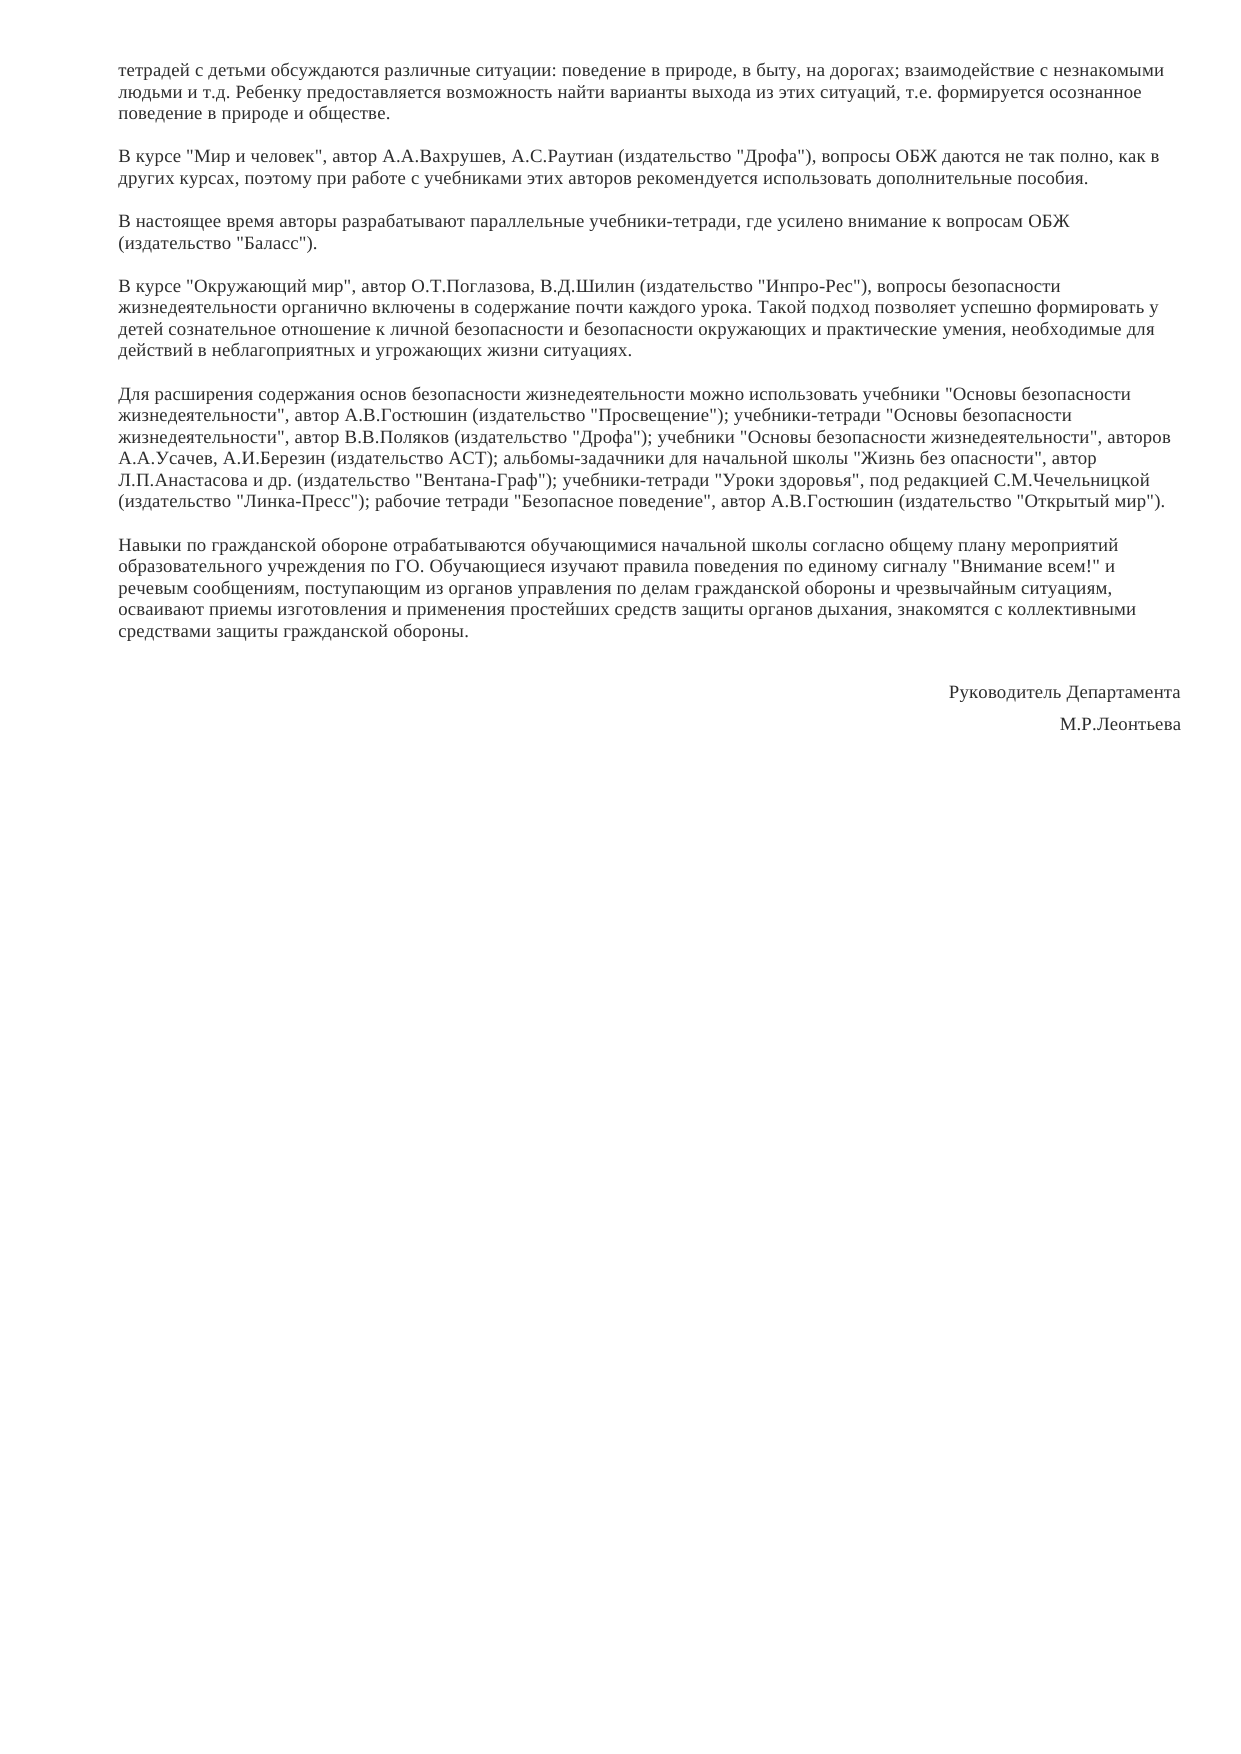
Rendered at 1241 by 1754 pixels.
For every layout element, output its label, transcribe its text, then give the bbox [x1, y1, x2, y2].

text Руководитель Департамента М.Р.Леонтьева [118, 669, 1181, 735]
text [118, 59, 1181, 669]
